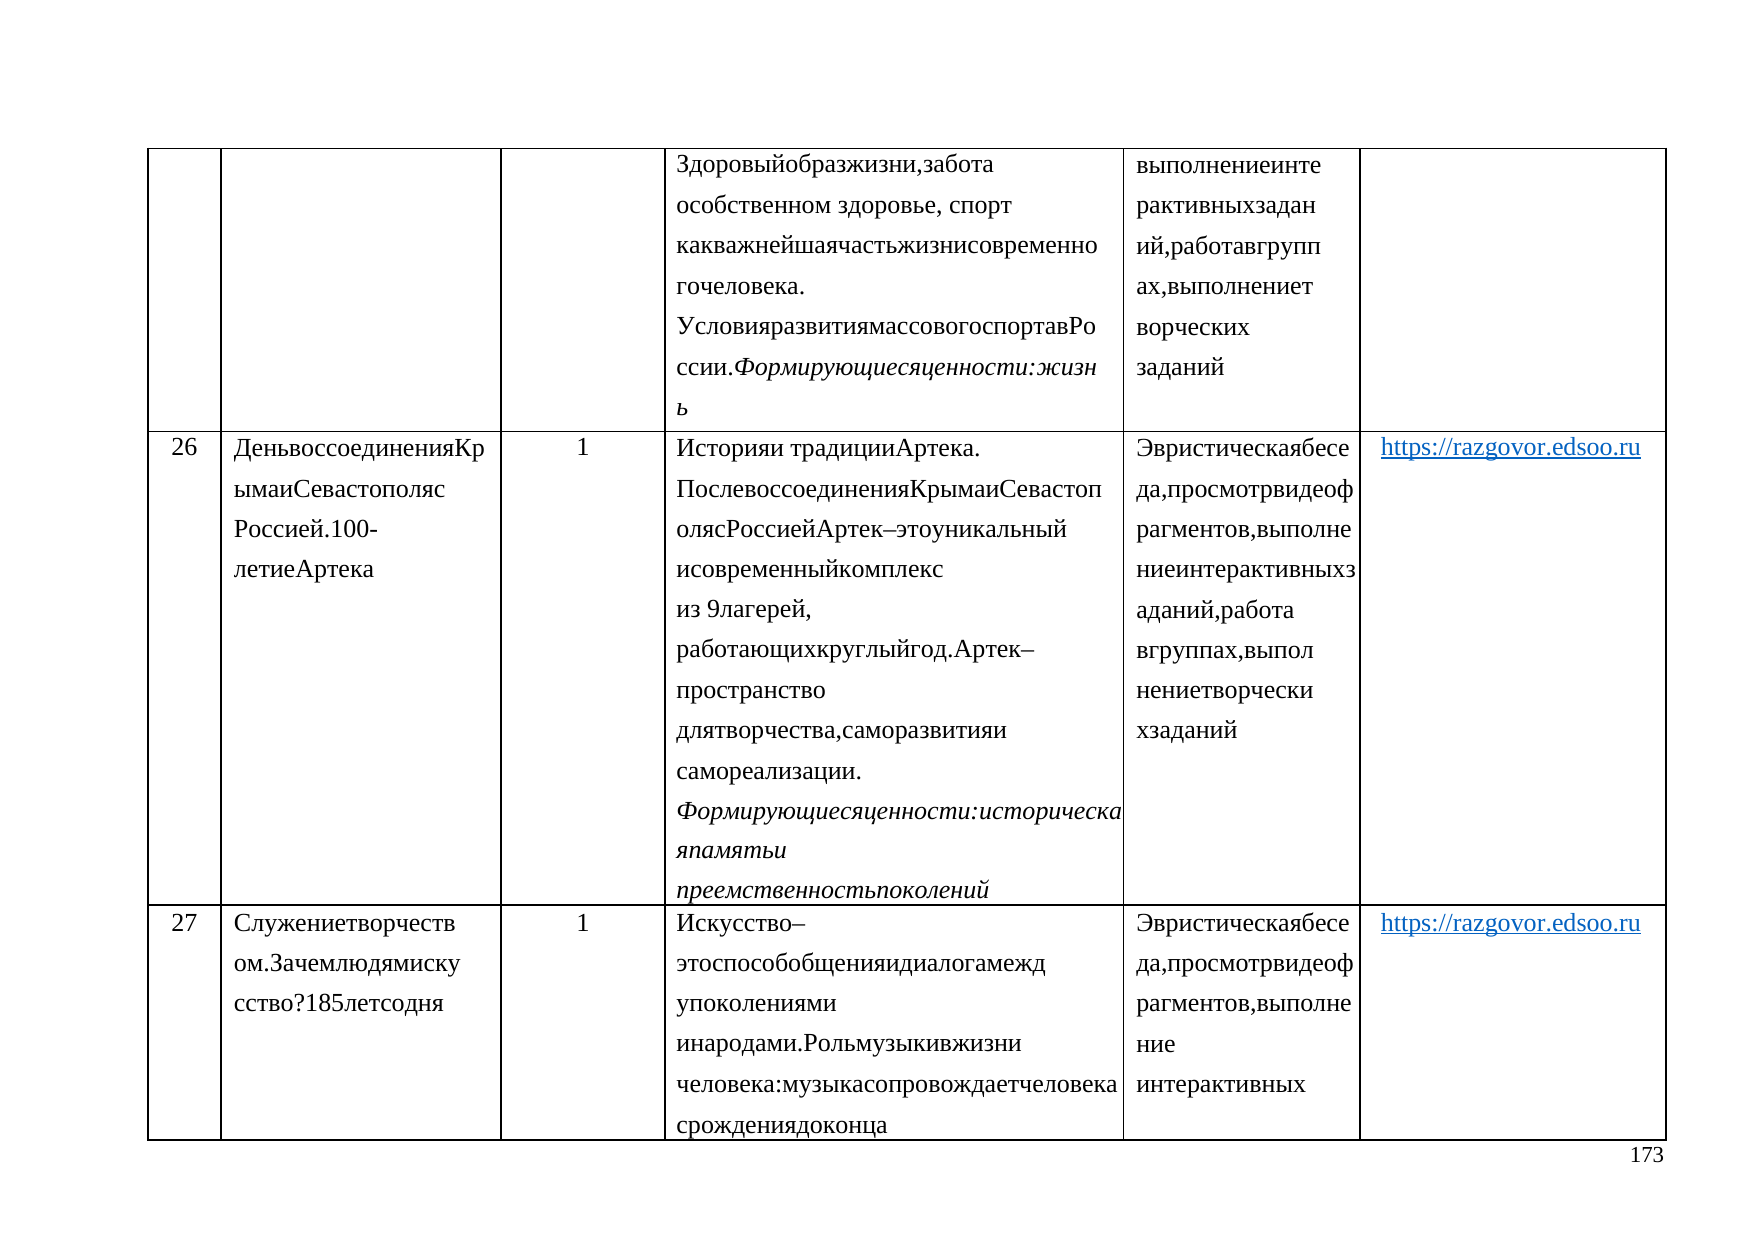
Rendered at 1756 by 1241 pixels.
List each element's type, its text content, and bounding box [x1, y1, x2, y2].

table_cell 26 [149, 432, 220, 904]
table_cell Эвристическаябеседа,просмотрвидеофрагментов,выполнениеинтерактивныхзаданий,работа вгруппах,выполнениетворческихзаданий [1124, 432, 1359, 904]
table_header [1361, 149, 1665, 431]
table_cell 1 [502, 432, 664, 904]
table_cell Историяи традицииАртека. ПослевоссоединенияКрымаиСевастополясРоссиейАртек–этоуникальный исовременныйкомплекс из 9лагерей, работающихкруглыйгод.Артек–пространство длятворчества,саморазвитияисамореализации. Формирующиесяценности:историческаяпамятьи преемственностьпоколений [666, 432, 1123, 904]
table_header [149, 149, 220, 431]
table_cell Искусство–этоспособобщенияидиалогамеждупоколениями инародами.Рольмузыкивжизни человека:музыкасопровождаетчеловекасрождениядоконца [666, 906, 1123, 1139]
table_header [222, 149, 500, 431]
table_cell https://razgovor.edsoo.ru [1361, 432, 1665, 904]
table_header [502, 149, 664, 431]
table_cell Эвристическаябеседа,просмотрвидеофрагментов,выполнение интерактивных [1124, 906, 1359, 1139]
table_cell 1 [502, 906, 664, 1139]
table_header выполнениеинтерактивныхзаданий,работавгруппах,выполнениетворческих заданий [1124, 149, 1359, 431]
table_cell 27 [149, 906, 220, 1139]
table_cell ДеньвоссоединенияКрымаиСевастополяс Россией.100-летиеАртека [222, 432, 500, 904]
table_cell Служениетворчеством.Зачемлюдямискусство?185летсодня [222, 906, 500, 1139]
table_cell https://razgovor.edsoo.ru [1361, 906, 1665, 1139]
table_header Здоровыйобразжизни,забота особственном здоровье, спорт какважнейшаячастьжизнисовременногочеловека. УсловияразвитиямассовогоспортавРоссии.Формирующиесяценности:жизнь [666, 149, 1123, 431]
